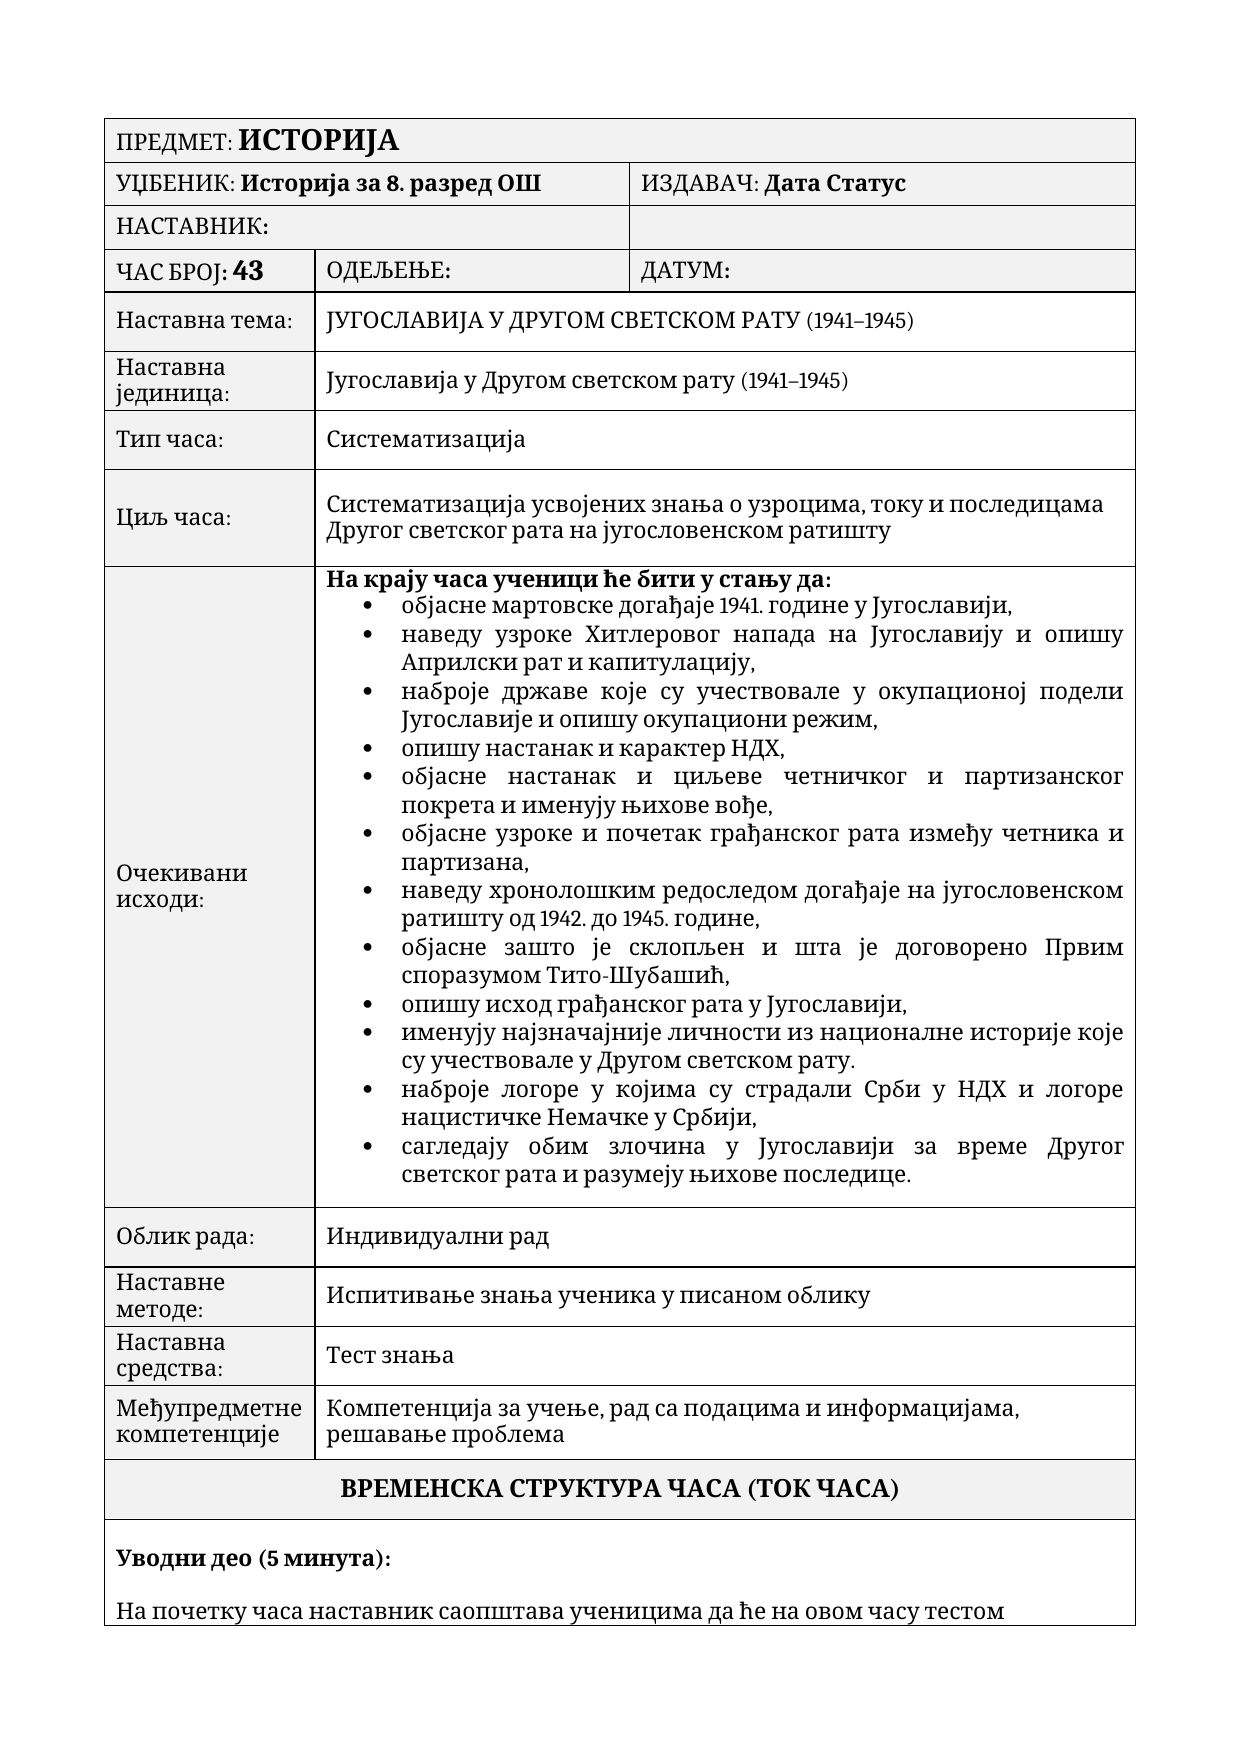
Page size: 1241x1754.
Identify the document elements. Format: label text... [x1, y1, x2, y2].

table_cell Тест знања [316, 1327, 1135, 1385]
table_cell Наставна средства: [105, 1327, 314, 1385]
table_header ПРЕДМЕТ: ИСТОРИЈА [105, 119, 1135, 162]
table_cell Наставне методе: [105, 1268, 314, 1326]
table_cell Испитивање знања ученика у писаном облику [316, 1268, 1135, 1326]
table_cell Облик рада: [105, 1208, 314, 1266]
table_cell Компетенција за учење, рад са подацима и информацијама, решавање проблема [316, 1386, 1135, 1458]
table_cell Међупредметне компетенције [105, 1386, 314, 1458]
table_cell НАСТАВНИК: [105, 206, 629, 249]
table_cell ОДЕЉЕЊЕ: [316, 250, 629, 291]
table_cell ДАТУМ: [630, 250, 1135, 291]
table_cell Тип часа: [105, 411, 314, 469]
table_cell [105, 1520, 1135, 1625]
table_cell Наставна јединица: [105, 352, 314, 410]
table_cell ВРЕМЕНСКА СТРУКТУРА ЧАСА (ТОК ЧАСА) [105, 1460, 1135, 1518]
table_cell ЧАС БРОЈ: 43 [105, 250, 314, 291]
table_cell ЈУГОСЛАВИЈА У ДРУГОМ СВЕТСКОМ РАТУ (1941–1945) [316, 293, 1135, 351]
table_cell Систематизација [316, 411, 1135, 469]
table_cell На крају часа ученици ће бити у стању да: објасне мартовске догађаје 1941. године у Југославији, наведу узроке Хитлеровог напада на Југославију и опишу Априлски рат и капитулацију, наброје државе које су учествовале у окупационој подели Југославије и опишу окупациони режим, опишу настанак и карактер НДХ, објасне настанак и циљеве четничког и партизанског покрета и именују њихове вође, објасне узроке и почетак грађанског рата између четника и партизана, наведу хронолошким редоследом догађаје на југословенском ратишту од 1942. до 1945. године, објасне зашто је склопљен и шта је договорено Првим споразумом Тито-Шубашић, опишу исход грађанског рата у Југославији, именују најзначајније личности из националне историје које су учествовале у Другом светском рату. наброје логоре у којима су страдали Срби у НДХ и логоре нацистичке Немачке у Србији, сагледају обим злочина у Југославији за време Другог светског рата и разумеју њихове последице. [316, 567, 1135, 1207]
table_cell Циљ часа: [105, 470, 314, 566]
table_cell Индивидуални рад [316, 1208, 1135, 1266]
table_cell Југославија у Другом светском рату (1941–1945) [316, 352, 1135, 410]
table_cell ИЗДАВАЧ: Дата Статус [630, 163, 1135, 205]
table_cell УЏБЕНИК: Историја за 8. разред ОШ [105, 163, 629, 205]
table_cell Наставна тема: [105, 293, 314, 351]
table_cell [630, 206, 1135, 249]
table_cell Систематизација усвојених знања о узроцима, току и последицама Другог светског рата на југословенском ратишту [316, 470, 1135, 566]
table_cell Очекивани исходи: [105, 567, 314, 1207]
